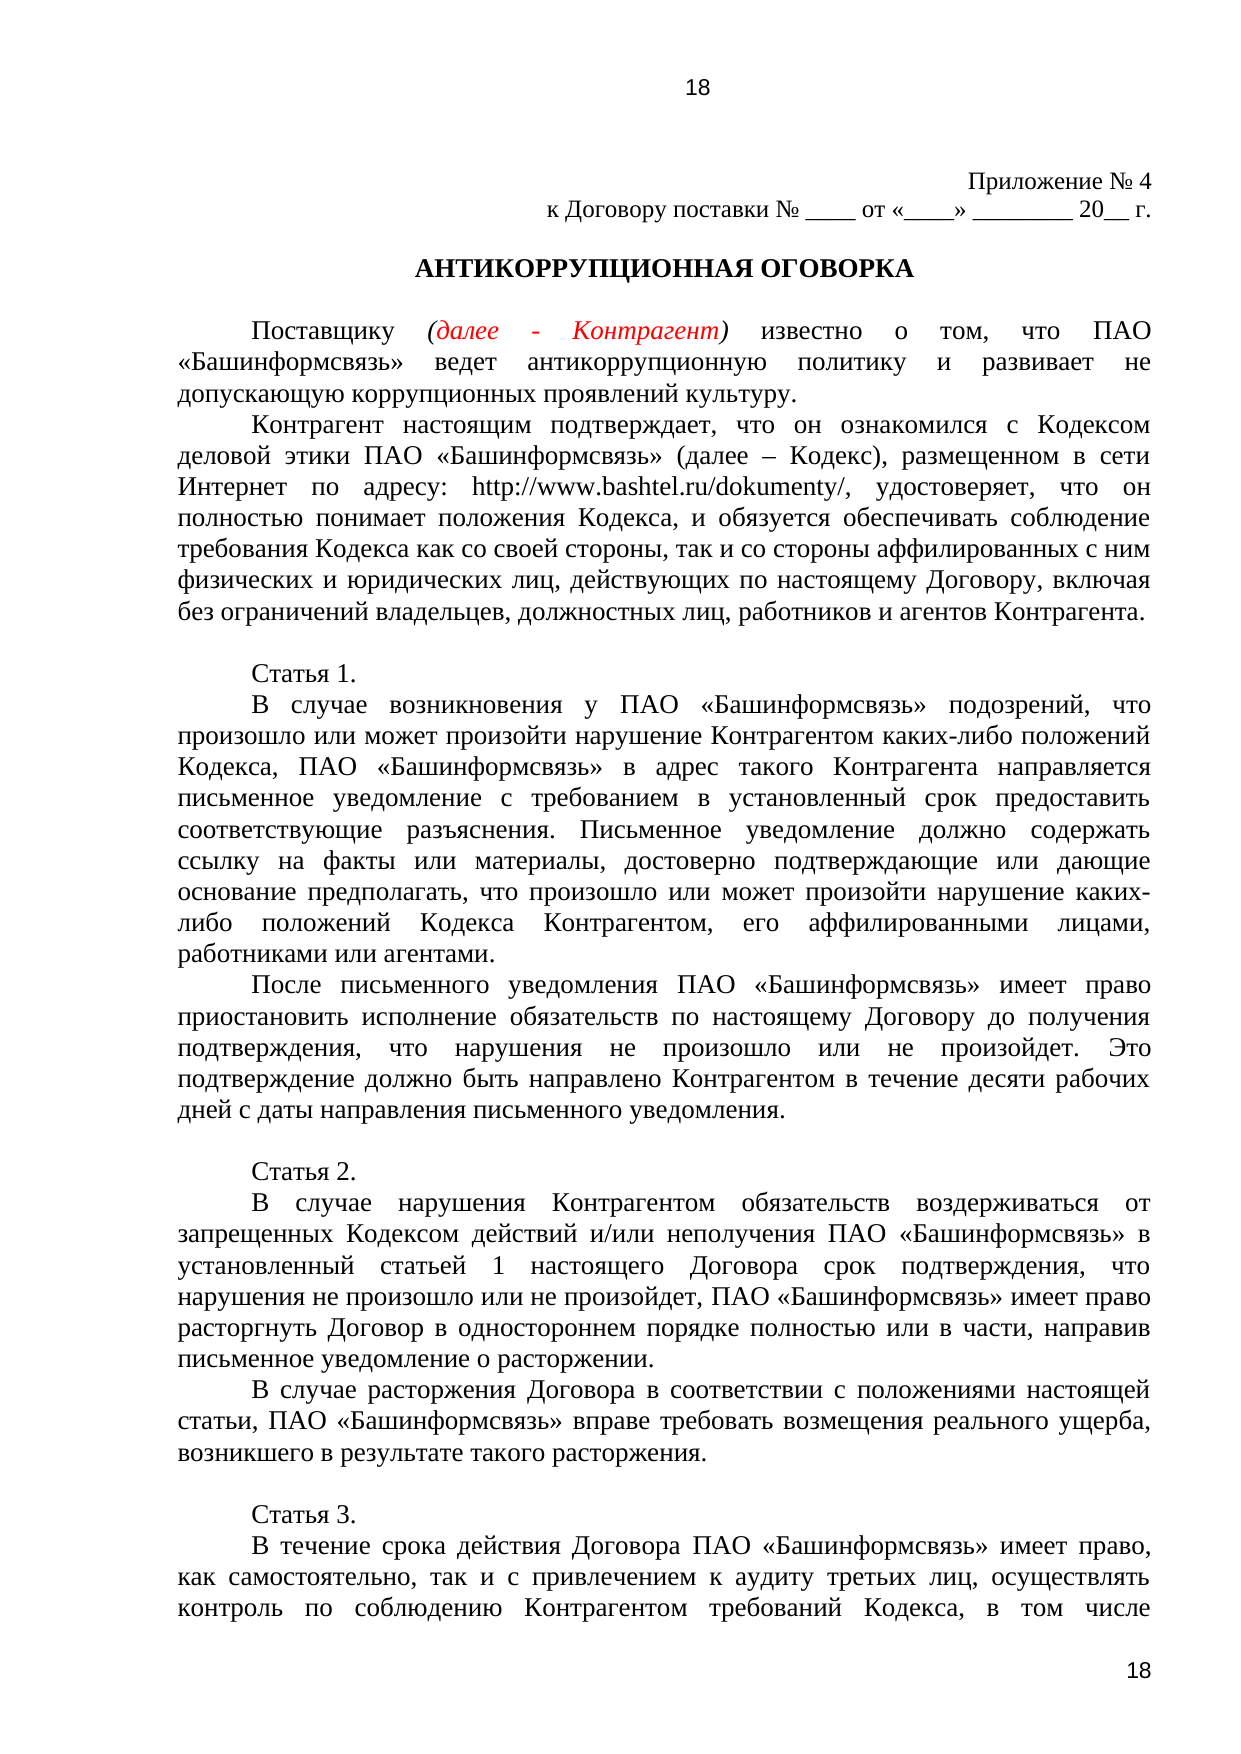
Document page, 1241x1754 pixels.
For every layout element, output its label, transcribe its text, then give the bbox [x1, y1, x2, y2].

text В случае возникновения у ПАО «Башинформсвязь» подозрений, что произошло или может произойти нарушение Контрагентом каких-либо положений Кодекса, ПАО «Башинформсвязь» в адрес такого Контрагента направляется письменное уведомление с требованием в установленный срок предоставить соответствующие разъяснения. Письменное уведомление должно содержать ссылку на факты или материалы, достоверно подтверждающие или дающие основание предполагать, что произошло или может произойти нарушение каких-либо положений Кодекса Контрагентом, его аффилированными лицами, работниками или агентами. [177, 688, 1152, 968]
text Поставщику (далее - Контрагент) известно о том, что ПАО «Башинформсвязь» ведет антикоррупционную политику и развивает не допускающую коррупционных проявлений культуру. [177, 314, 1152, 408]
text Контрагент настоящим подтверждает, что он ознакомился с Кодексом деловой этики ПАО «Башинформсвязь» (далее – Кодекс), размещенном в сети Интернет по адресу: http://www.bashtel.ru/dokumenty/, удостоверяет, что он полностью понимает положения Кодекса, и обязуется обеспечивать соблюдение требования Кодекса как со своей стороны, так и со стороны аффилированных с ним физических и юридических лиц, действующих по настоящему Договору, включая без ограничений владельцев, должностных лиц, работников и агентов Контрагента. [177, 408, 1152, 626]
text АНТИКОРРУПЦИОННАЯ ОГОВОРКА [177, 252, 1152, 283]
text Приложение № 4 [177, 166, 1152, 194]
text Статья 2. [177, 1155, 1152, 1186]
text Статья 3. [177, 1498, 1152, 1529]
text Статья 1. [177, 657, 1152, 688]
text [177, 1529, 1152, 1622]
text После письменного уведомления ПАО «Башинформсвязь» имеет право приостановить исполнение обязательств по настоящему Договору до получения подтверждения, что нарушения не произошло или не произойдет. Это подтверждение должно быть направлено Контрагентом в течение десяти рабочих дней с даты направления письменного уведомления. [177, 968, 1152, 1124]
text к Договору поставки № ____ от «____» ________ 20__ г. [177, 194, 1152, 223]
text В случае нарушения Контрагентом обязательств воздерживаться от запрещенных Кодексом действий и/или неполучения ПАО «Башинформсвязь» в установленный статьей 1 настоящего Договора срок подтверждения, что нарушения не произошло или не произойдет, ПАО «Башинформсвязь» имеет право расторгнуть Договор в одностороннем порядке полностью или в части, направив письменное уведомление о расторжении. [177, 1186, 1152, 1373]
text В случае расторжения Договора в соответствии с положениями настоящей статьи, ПАО «Башинформсвязь» вправе требовать возмещения реального ущерба, возникшего в результате такого расторжения. [177, 1373, 1152, 1467]
